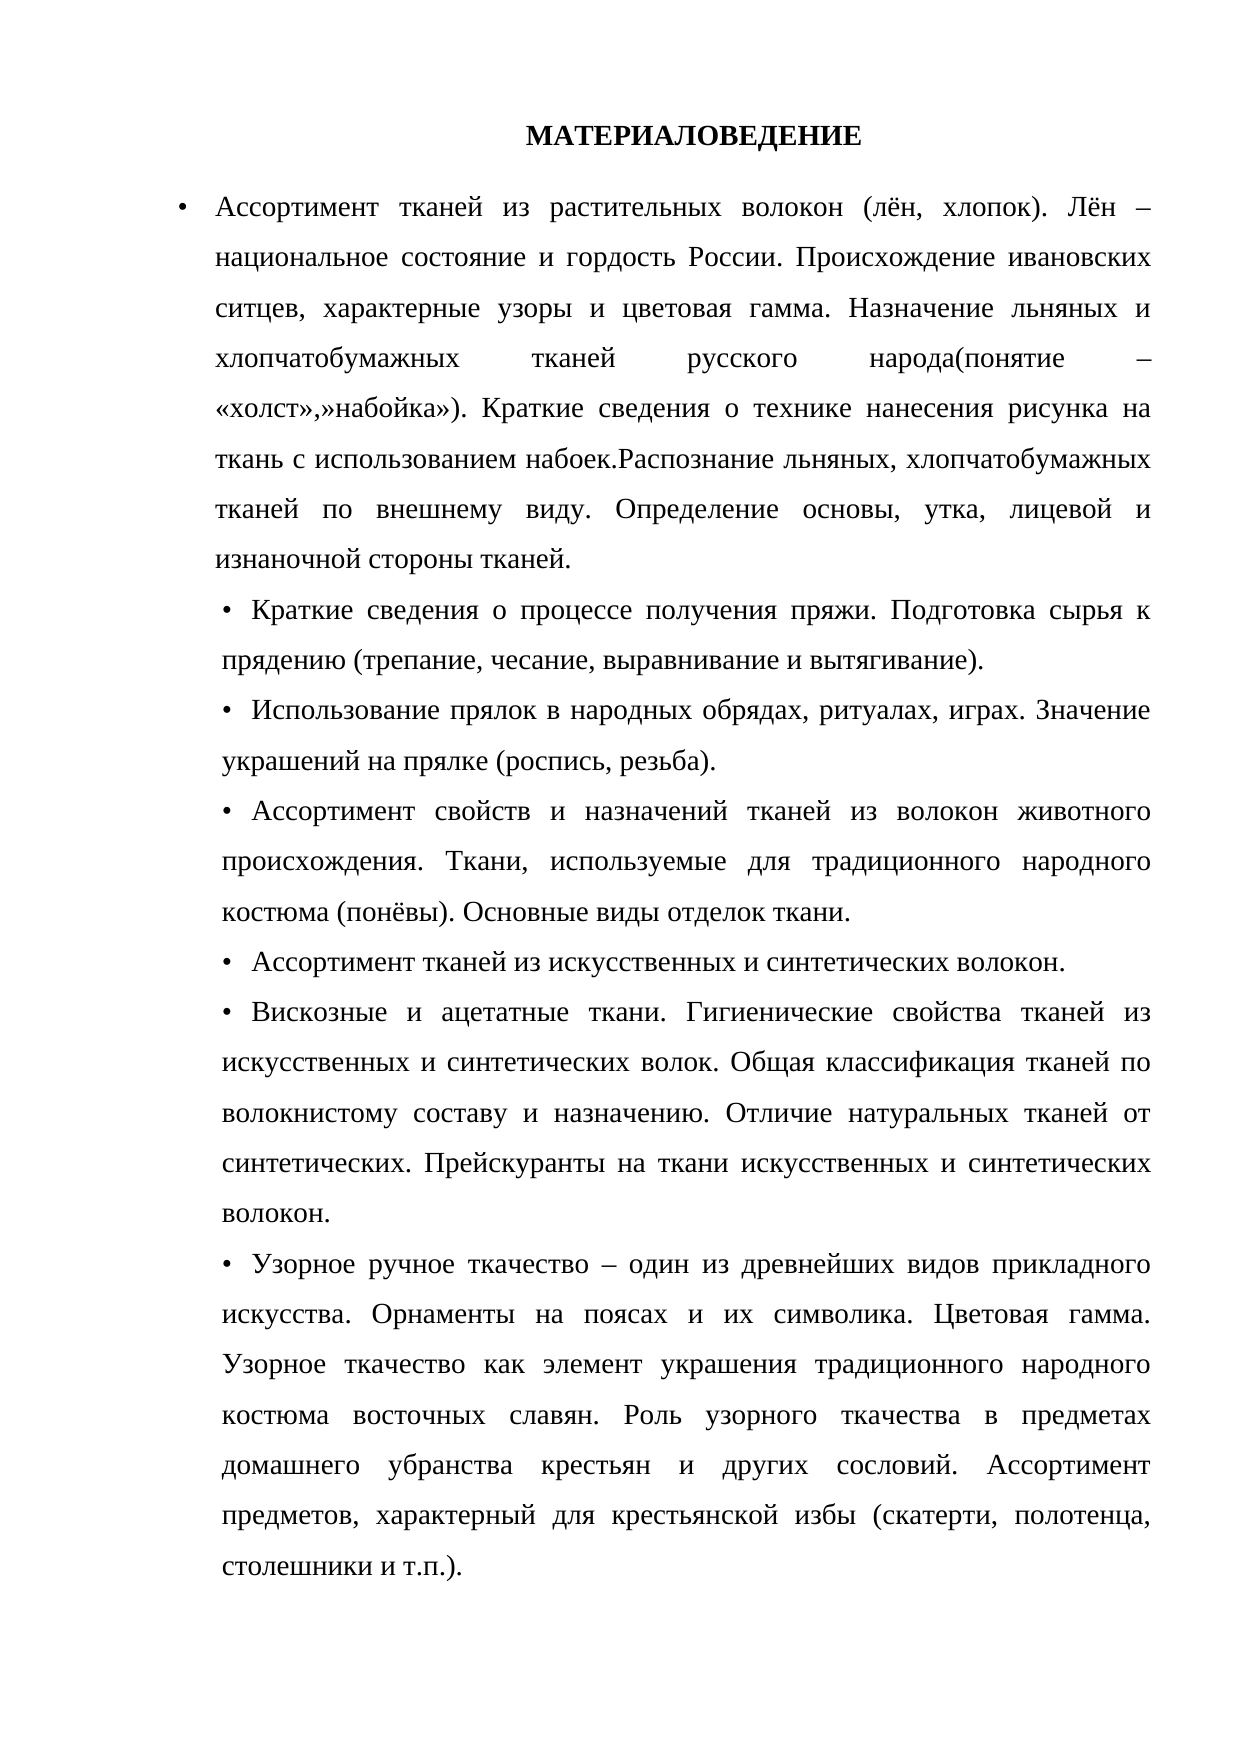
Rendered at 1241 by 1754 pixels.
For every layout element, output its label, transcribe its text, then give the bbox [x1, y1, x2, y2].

list Ассортимент свойств и назначений тканей из волокон животного происхождения. Ткани, используемые для традиционного народного костюма (понёвы). Основные виды отделок ткани. [222, 793, 1152, 927]
list Ассортимент тканей из растительных волокон (лён, хлопок). Лён – национальное состояние и гордость России. Происхождение ивановских ситцев, характерные узоры и цветовая гамма. Назначение льняных и хлопчатобумажных тканей русского народа(понятие – «холст»,»набойка»). Краткие сведения о технике нанесения рисунка на ткань с использованием набоек.Распознание льняных, хлопчатобумажных тканей по внешнему виду. Определение основы, утка, лицевой и изнаночной стороны тканей. [177, 189, 1152, 575]
list Узорное ручное ткачество – один из древнейших видов прикладного искусства. Орнаменты на поясах и их символика. Цветовая гамма. Узорное ткачество как элемент украшения традиционного народного костюма восточных славян. Роль узорного ткачества в предметах домашнего убранства крестьян и других сословий. Ассортимент предметов, характерный для крестьянской избы (скатерти, полотенца, столешники и т.п.). [222, 1246, 1152, 1581]
list Ассортимент тканей из искусственных и синтетических волокон. [222, 944, 1152, 977]
text МАТЕРИАЛОВЕДЕНИЕ [177, 118, 1152, 152]
list Краткие сведения о процессе получения пряжи. Подготовка сырья к прядению (трепание, чесание, выравнивание и вытягивание). [222, 592, 1152, 676]
list Использование прялок в народных обрядах, ритуалах, играх. Значение украшений на прялке (роспись, резьба). [222, 692, 1152, 776]
list Вискозные и ацетатные ткани. Гигиенические свойства тканей из искусственных и синтетических волок. Общая классификация тканей по волокнистому составу и назначению. Отличие натуральных тканей от синтетических. Прейскуранты на ткани искусственных и синтетических волокон. [222, 994, 1152, 1229]
